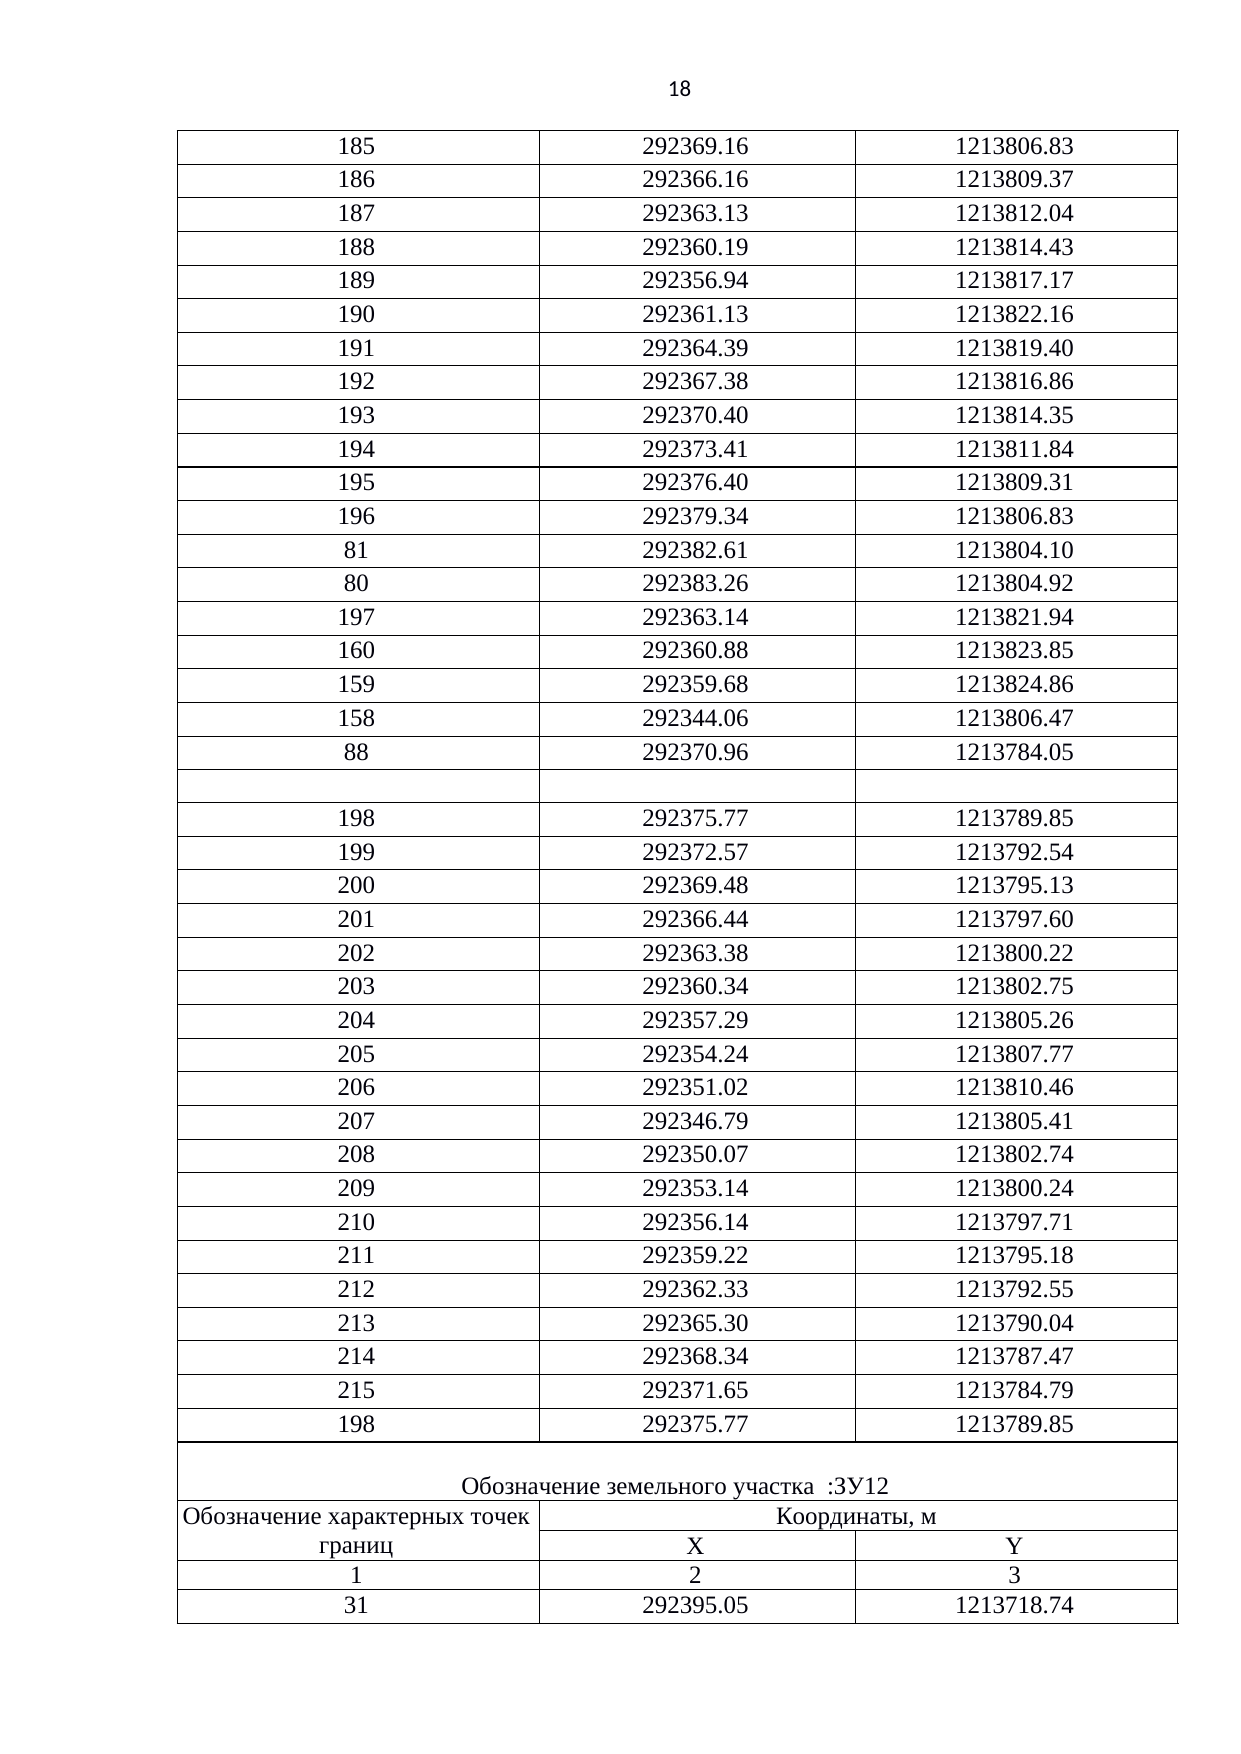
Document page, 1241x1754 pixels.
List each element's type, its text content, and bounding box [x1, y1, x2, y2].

table_cell Обозначение характерных точек границ [178, 1501, 539, 1559]
table_cell 195 [178, 468, 539, 500]
table_cell 292372.57 [540, 837, 855, 869]
table_cell 201 [178, 904, 539, 937]
table_cell 1213817.17 [856, 266, 1177, 298]
table_cell 292359.22 [540, 1241, 855, 1273]
table_cell 292375.77 [540, 1409, 855, 1441]
table_cell 88 [178, 737, 539, 769]
table_cell 1213809.31 [856, 468, 1177, 500]
table_cell 292366.44 [540, 904, 855, 937]
table_cell 1213802.74 [856, 1140, 1177, 1172]
table_cell 292369.48 [540, 870, 855, 903]
table_cell 1213797.71 [856, 1207, 1177, 1239]
table_cell 1213805.41 [856, 1106, 1177, 1138]
table_cell 292367.38 [540, 366, 855, 399]
table_cell 209 [178, 1173, 539, 1206]
table_cell 185 [178, 131, 539, 163]
table_cell 1213812.04 [856, 198, 1177, 231]
table_cell 193 [178, 400, 539, 433]
table_cell [540, 770, 855, 802]
table_cell 292363.38 [540, 938, 855, 970]
table_cell 1213822.16 [856, 299, 1177, 332]
table_cell 1213800.24 [856, 1173, 1177, 1206]
table_cell 292395.05 [540, 1590, 855, 1623]
table_cell 1213814.43 [856, 232, 1177, 264]
table_cell 292360.34 [540, 971, 855, 1004]
table_cell 200 [178, 870, 539, 903]
table_cell 189 [178, 266, 539, 298]
table_cell 1213797.60 [856, 904, 1177, 937]
table_cell 292363.13 [540, 198, 855, 231]
table_cell Координаты, м [540, 1501, 1177, 1530]
table_cell 1213809.37 [856, 165, 1177, 197]
table_cell 1213804.92 [856, 568, 1177, 601]
table_cell 3 [856, 1561, 1177, 1589]
table_cell 1213795.13 [856, 870, 1177, 903]
table_cell 292362.33 [540, 1274, 855, 1307]
table_cell 191 [178, 333, 539, 365]
table_cell 215 [178, 1375, 539, 1408]
table_cell 158 [178, 703, 539, 736]
table_cell 160 [178, 636, 539, 668]
table_cell 292360.88 [540, 636, 855, 668]
table_cell 1213795.18 [856, 1241, 1177, 1273]
table_cell 1213823.85 [856, 636, 1177, 668]
table_cell 1213784.79 [856, 1375, 1177, 1408]
table_cell 292356.14 [540, 1207, 855, 1239]
table_cell 1213816.86 [856, 366, 1177, 399]
table_cell 198 [178, 1409, 539, 1441]
table_cell 1213718.74 [856, 1590, 1177, 1623]
table_cell 1213807.77 [856, 1039, 1177, 1071]
table_cell 199 [178, 837, 539, 869]
table_cell 1213789.85 [856, 803, 1177, 836]
table_cell 1213806.83 [856, 131, 1177, 163]
table_cell 292354.24 [540, 1039, 855, 1071]
table_cell [856, 770, 1177, 802]
table_cell 1213821.94 [856, 602, 1177, 634]
table_cell 1213806.83 [856, 501, 1177, 534]
table_cell 292368.34 [540, 1341, 855, 1374]
table_cell 292363.14 [540, 602, 855, 634]
table_cell 202 [178, 938, 539, 970]
table_cell 210 [178, 1207, 539, 1239]
table_cell 1213800.22 [856, 938, 1177, 970]
table_cell 1213824.86 [856, 669, 1177, 702]
table_cell 81 [178, 535, 539, 567]
table_cell [178, 770, 539, 802]
table_cell 2 [540, 1561, 855, 1589]
table_cell 292344.06 [540, 703, 855, 736]
table_cell 292357.29 [540, 1005, 855, 1038]
table_cell 205 [178, 1039, 539, 1071]
table_cell 292370.40 [540, 400, 855, 433]
table_cell 292359.68 [540, 669, 855, 702]
table_cell 1213819.40 [856, 333, 1177, 365]
table_cell 1 [178, 1561, 539, 1589]
table_cell 292366.16 [540, 165, 855, 197]
table_cell 192 [178, 366, 539, 399]
table_cell 214 [178, 1341, 539, 1374]
table_cell 203 [178, 971, 539, 1004]
table_cell 292383.26 [540, 568, 855, 601]
table_cell 186 [178, 165, 539, 197]
table_cell 292376.40 [540, 468, 855, 500]
table_cell 213 [178, 1308, 539, 1340]
table_cell 292373.41 [540, 434, 855, 466]
table_cell 198 [178, 803, 539, 836]
table_cell 188 [178, 232, 539, 264]
table_cell 212 [178, 1274, 539, 1307]
table_cell 292371.65 [540, 1375, 855, 1408]
table_cell 292360.19 [540, 232, 855, 264]
table_cell 292375.77 [540, 803, 855, 836]
table_cell 1213789.85 [856, 1409, 1177, 1441]
table_cell 292353.14 [540, 1173, 855, 1206]
table_cell 197 [178, 602, 539, 634]
table_cell 211 [178, 1241, 539, 1273]
table_cell 196 [178, 501, 539, 534]
table_cell 292346.79 [540, 1106, 855, 1138]
table_cell 292350.07 [540, 1140, 855, 1172]
table_cell 1213814.35 [856, 400, 1177, 433]
table_cell 1213806.47 [856, 703, 1177, 736]
table_cell 1213811.84 [856, 434, 1177, 466]
table_cell 292379.34 [540, 501, 855, 534]
table_cell 204 [178, 1005, 539, 1038]
table_cell 1213805.26 [856, 1005, 1177, 1038]
table_cell 292370.96 [540, 737, 855, 769]
table_cell 190 [178, 299, 539, 332]
table_cell 1213792.55 [856, 1274, 1177, 1307]
table_cell Y [856, 1531, 1177, 1559]
table_cell Обозначение земельного участка :ЗУ12 [178, 1443, 1177, 1500]
table_cell 292356.94 [540, 266, 855, 298]
table_cell 292369.16 [540, 131, 855, 163]
table_cell 1213784.05 [856, 737, 1177, 769]
table_cell 1213792.54 [856, 837, 1177, 869]
table_cell 159 [178, 669, 539, 702]
table_cell 1213810.46 [856, 1072, 1177, 1105]
table_cell 292351.02 [540, 1072, 855, 1105]
table_cell 187 [178, 198, 539, 231]
table_cell 1213804.10 [856, 535, 1177, 567]
table_cell 292382.61 [540, 535, 855, 567]
table_cell 208 [178, 1140, 539, 1172]
table_cell 80 [178, 568, 539, 601]
table_cell 1213787.47 [856, 1341, 1177, 1374]
table_cell 206 [178, 1072, 539, 1105]
table_cell 194 [178, 434, 539, 466]
table_cell 292365.30 [540, 1308, 855, 1340]
table_cell X [540, 1531, 855, 1559]
table_cell 207 [178, 1106, 539, 1138]
table_cell 1213790.04 [856, 1308, 1177, 1340]
table_cell 31 [178, 1590, 539, 1623]
table_cell 292364.39 [540, 333, 855, 365]
table_cell 292361.13 [540, 299, 855, 332]
table_cell 1213802.75 [856, 971, 1177, 1004]
